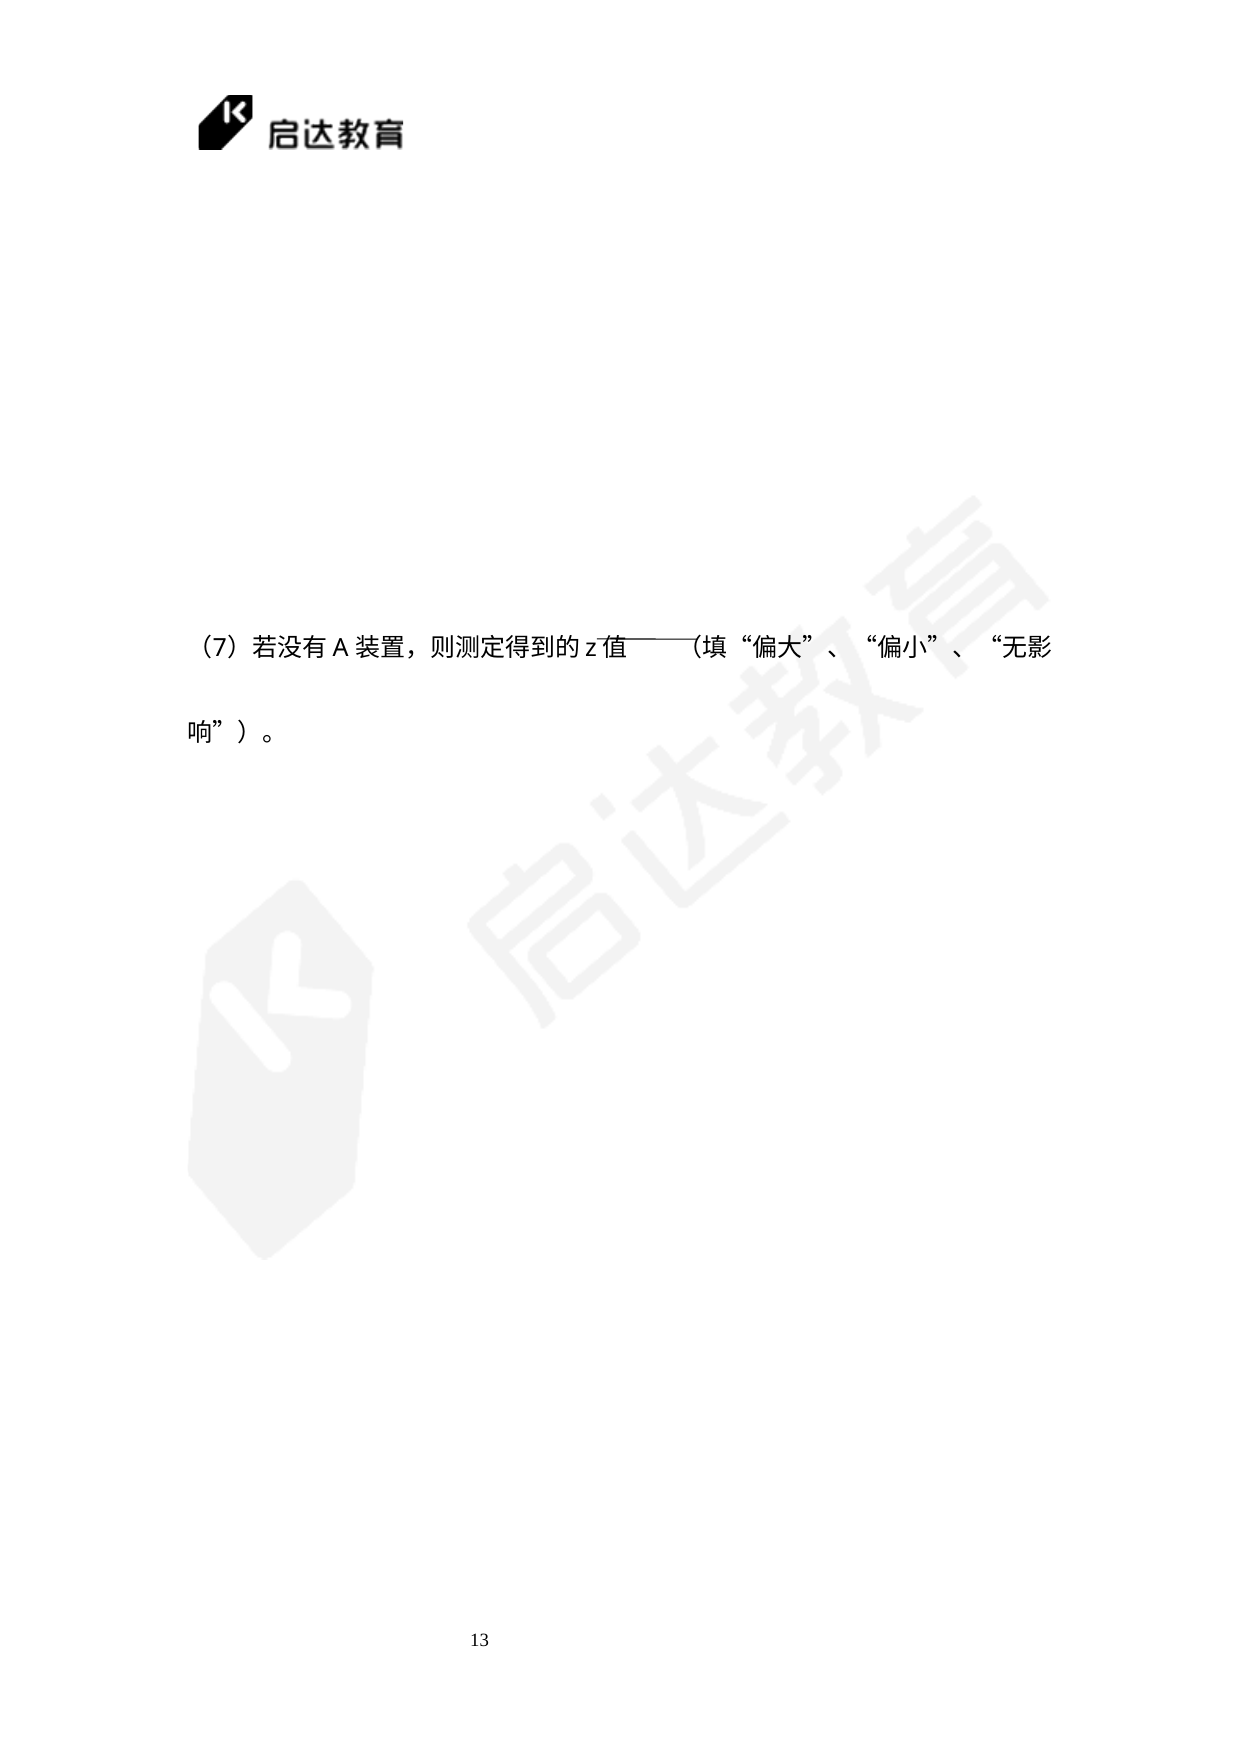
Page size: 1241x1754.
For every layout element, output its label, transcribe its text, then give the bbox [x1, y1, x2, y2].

text （7）若没有 A 装置，则测定得到的z值 （填“偏大”、“偏小”、“无影响”）。 [187, 613, 1053, 763]
picture [198, 95, 404, 150]
